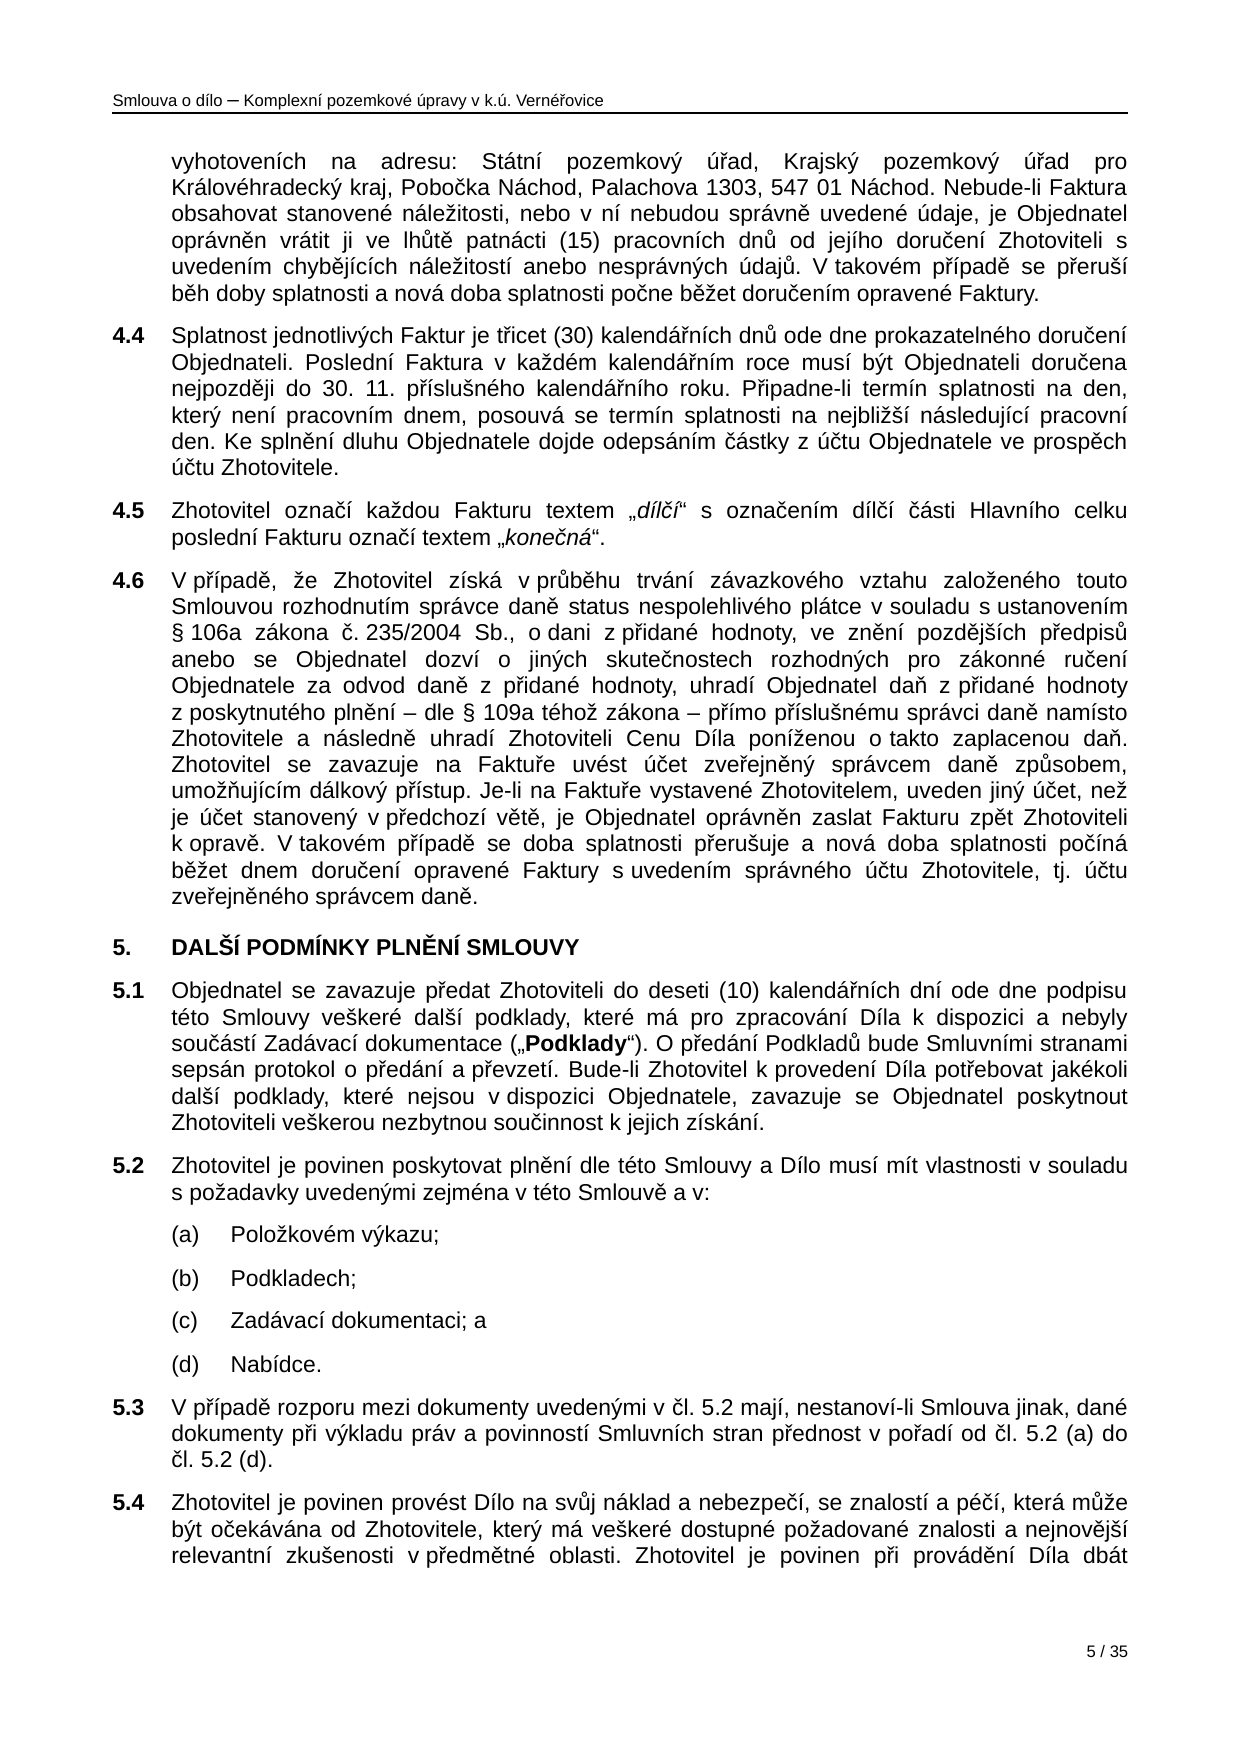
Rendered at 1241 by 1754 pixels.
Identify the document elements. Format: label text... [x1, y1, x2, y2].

list Položkovém výkazu; [171, 1221, 1128, 1248]
text Zhotovitel je povinen poskytovat plnění dle této Smlouvy a Dílo musí mít vlastnosti v souladu s požadavky uvedenými zejména v této Smlouvě a v: [112, 1152, 1128, 1205]
list Podkladech; [171, 1264, 1128, 1291]
text V případě, že Zhotovitel získá v průběhu trvání závazkového vztahu založeného touto Smlouvou rozhodnutím správce daně status nespolehlivého plátce v souladu s ustanovením § 106a zákona č. 235/2004 Sb., o dani z přidané hodnoty, ve znění pozdějších předpisů anebo se Objednatel dozví o jiných skutečnostech rozhodných pro zákonné ručení Objednatele za odvod daně z přidané hodnoty, uhradí Objednatel daň z přidané hodnoty z poskytnutého plnění – dle § 109a téhož zákona – přímo příslušnému správci daně namísto Zhotovitele a následně uhradí Zhotoviteli Cenu Díla poníženou o takto zaplacenou daň. Zhotovitel se zavazuje na Faktuře uvést účet zveřejněný správcem daně způsobem, umožňujícím dálkový přístup. Je-li na Faktuře vystavené Zhotovitelem, uveden jiný účet, než je účet stanovený v předchozí větě, je Objednatel oprávněn zaslat Fakturu zpět Zhotoviteli k opravě. V takovém případě se doba splatnosti přerušuje a nová doba splatnosti počíná běžet dnem doručení opravené Faktury s uvedením správného účtu Zhotovitele, tj. účtu zveřejněného správcem daně. [112, 567, 1128, 909]
text Splatnost jednotlivých Faktur je třicet (30) kalendářních dnů ode dne prokazatelného doručení Objednateli. Poslední Faktura v každém kalendářním roce musí být Objednateli doručena nejpozději do 30. 11. příslušného kalendářního roku. Připadne-li termín splatnosti na den, který není pracovním dnem, posouvá se termín splatnosti na nejbližší následující pracovní den. Ke splnění dluhu Objednatele dojde odepsáním částky z účtu Objednatele ve prospěch účtu Zhotovitele. [112, 322, 1128, 481]
text Další podmínky Plnění smlouvy [112, 934, 1128, 961]
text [112, 148, 1128, 306]
list Zadávací dokumentaci; a [171, 1307, 1128, 1334]
text Zhotovitel označí každou Fakturu textem „dílčí“ s označením dílčí části Hlavního celku poslední Fakturu označí textem „konečná“. [112, 497, 1128, 550]
list Nabídce. [171, 1351, 1128, 1377]
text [112, 1489, 1128, 1568]
text Objednatel se zavazuje předat Zhotoviteli do deseti (10) kalendářních dní ode dne podpisu této Smlouvy veškeré další podklady, které má pro zpracování Díla k dispozici a nebyly součástí Zadávací dokumentace („Podklady“). O předání Podkladů bude Smluvními stranami sepsán protokol o předání a převzetí. Bude-li Zhotovitel k provedení Díla potřebovat jakékoli další podklady, které nejsou v dispozici Objednatele, zavazuje se Objednatel poskytnout Zhotoviteli veškerou nezbytnou součinnost k jejich získání. [112, 977, 1128, 1135]
text V případě rozporu mezi dokumenty uvedenými v čl. 5.2 mají, nestanoví-li Smlouva jinak, dané dokumenty při výkladu práv a povinností Smluvních stran přednost v pořadí od čl. 5.2 (a) do čl. 5.2 (d). [112, 1393, 1128, 1473]
